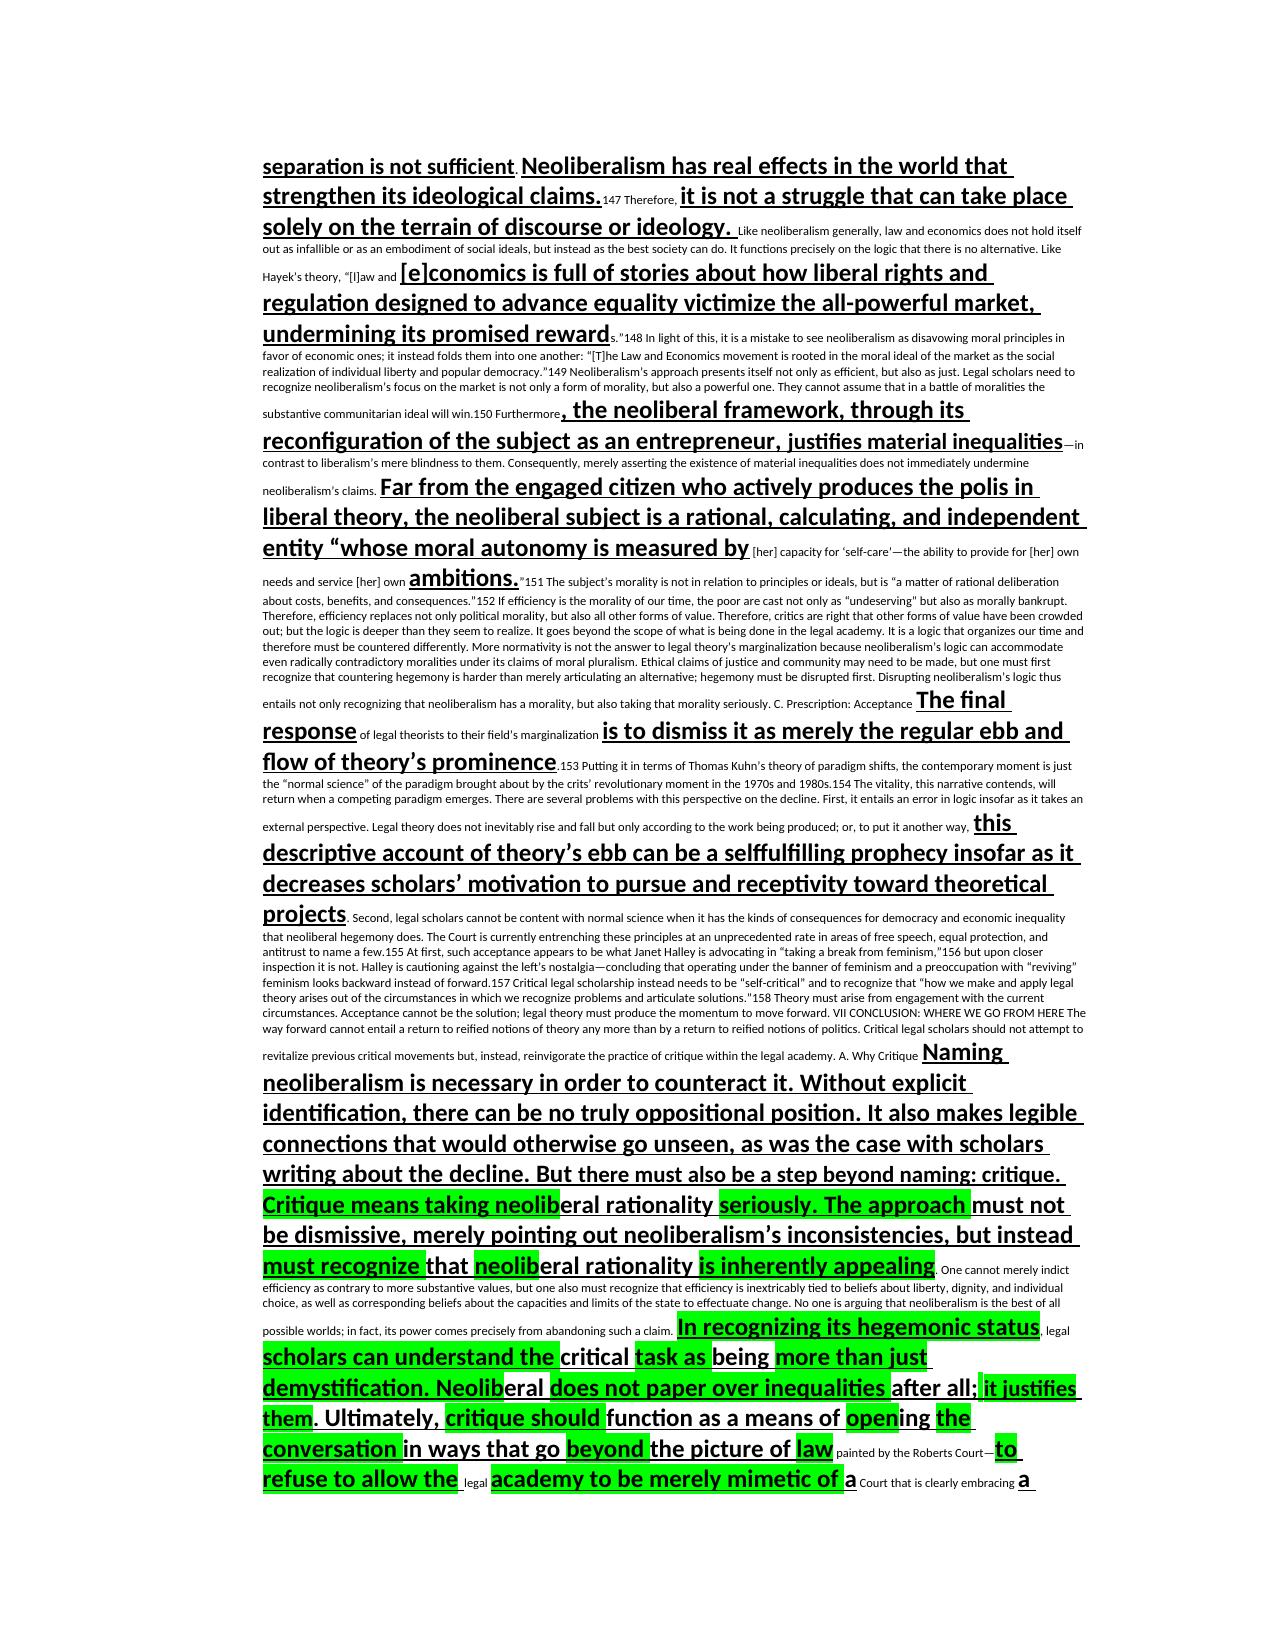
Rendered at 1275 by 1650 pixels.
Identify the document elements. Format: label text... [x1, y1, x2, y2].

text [262, 150, 1087, 527]
